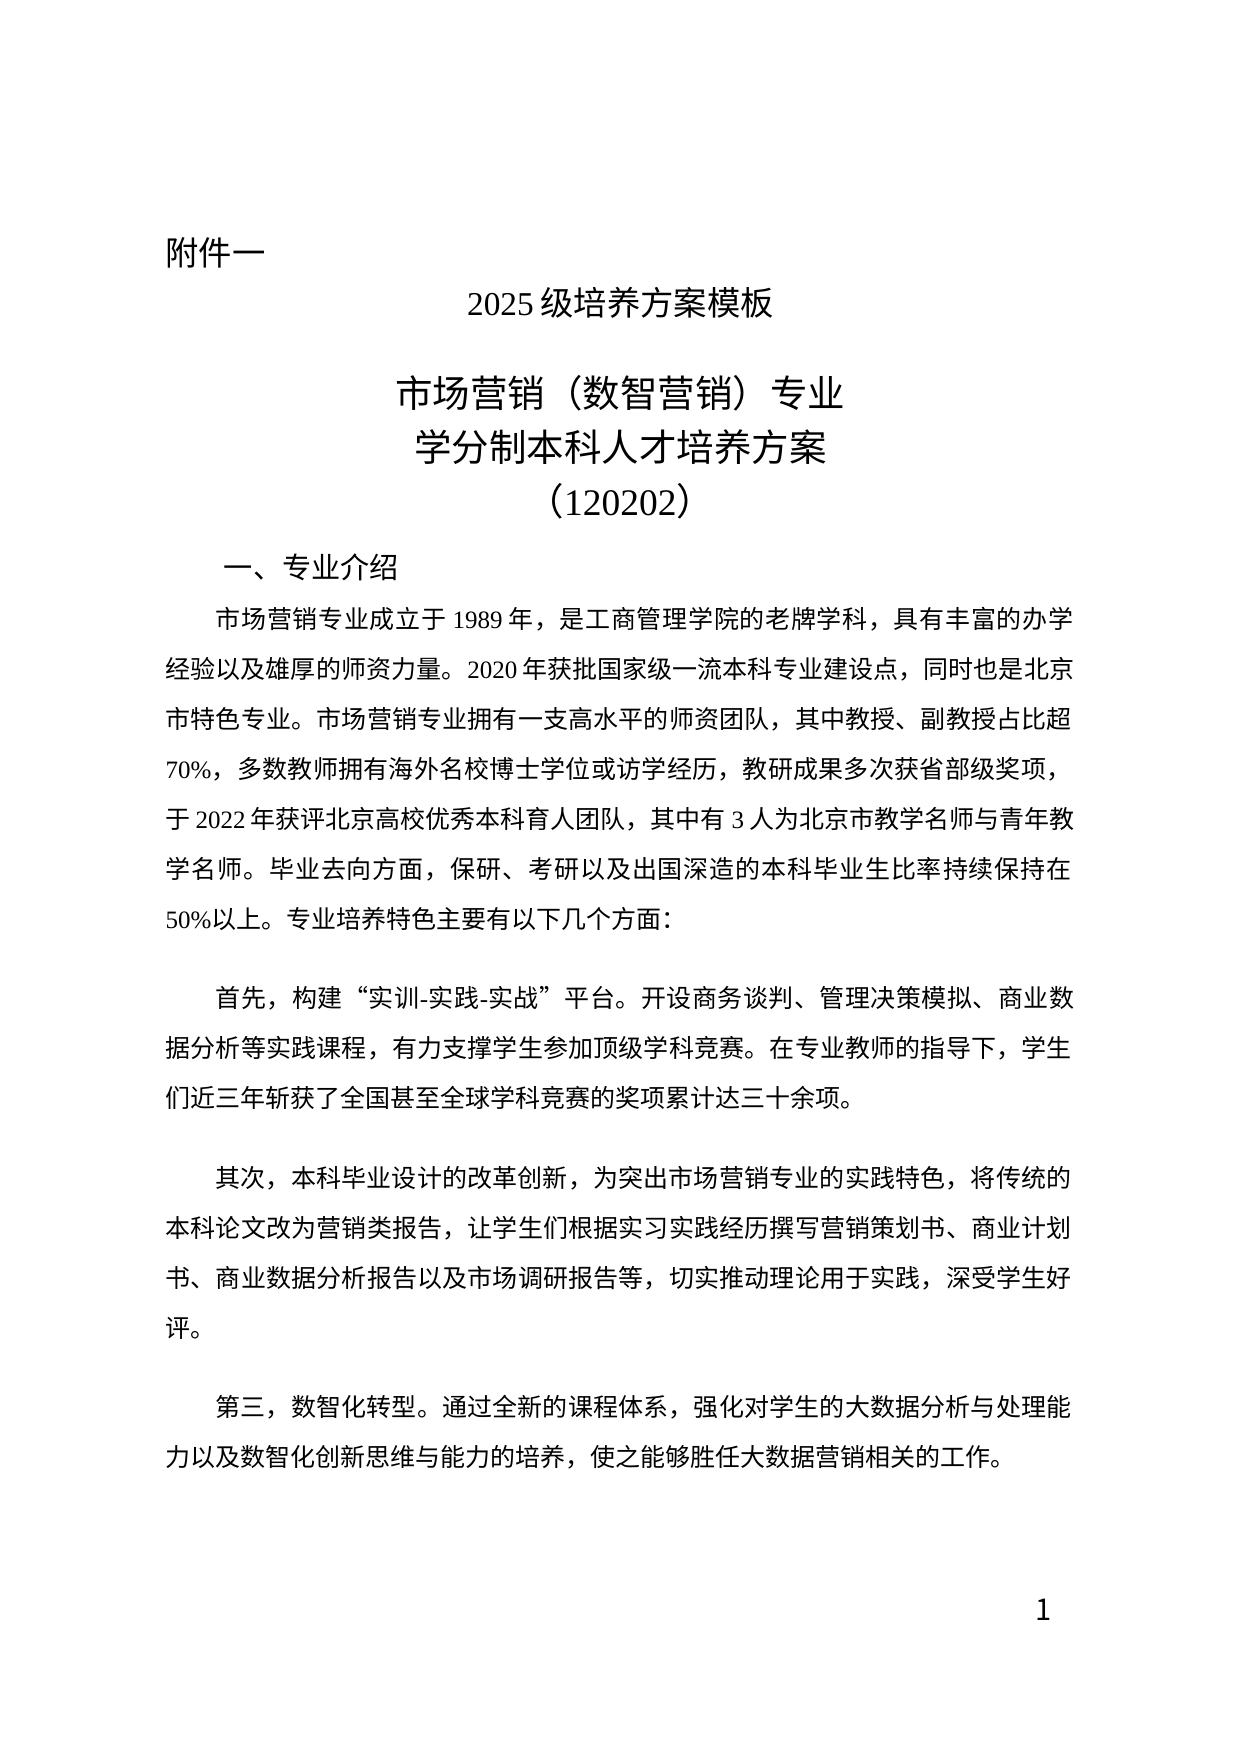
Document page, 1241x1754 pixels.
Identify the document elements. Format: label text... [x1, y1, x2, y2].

text 市场营销专业成立于1989年，是工商管理学院的老牌学科，具有丰富的办学经验以及雄厚的师资力量。2020年获批国家级一流本科专业建设点，同时也是北京市特色专业。市场营销专业拥有一支高水平的师资团队，其中教授、副教授占比超70%，多数教师拥有海外名校博士学位或访学经历，教研成果多次获省部级奖项，于2022年获评北京高校优秀本科育人团队，其中有3人为北京市教学名师与青年教学名师。毕业去向方面，保研、考研以及出国深造的本科毕业生比率持续保持在50%以上。专业培养特色主要有以下几个方面： [165, 589, 1075, 939]
text 一、专业介绍 [165, 539, 1075, 589]
text （120202） [165, 472, 1075, 526]
text 附件一 [165, 218, 1075, 277]
text 学分制本科人才培养方案 [165, 418, 1075, 472]
text 首先，构建“实训-实践-实战”平台。开设商务谈判、管理决策模拟、商业数据分析等实践课程，有力支撑学生参加顶级学科竞赛。在专业教师的指导下，学生们近三年斩获了全国甚至全球学科竞赛的奖项累计达三十余项。 [165, 968, 1075, 1118]
text 市场营销（数智营销）专业 [165, 363, 1075, 418]
text 第三，数智化转型。通过全新的课程体系，强化对学生的大数据分析与处理能力以及数智化创新思维与能力的培养，使之能够胜任大数据营销相关的工作。 [165, 1376, 1075, 1476]
text 2025级培养方案模板 [165, 277, 1075, 325]
text 其次，本科毕业设计的改革创新，为突出市场营销专业的实践特色，将传统的本科论文改为营销类报告，让学生们根据实习实践经历撰写营销策划书、商业计划书、商业数据分析报告以及市场调研报告等，切实推动理论用于实践，深受学生好评。 [165, 1147, 1075, 1347]
